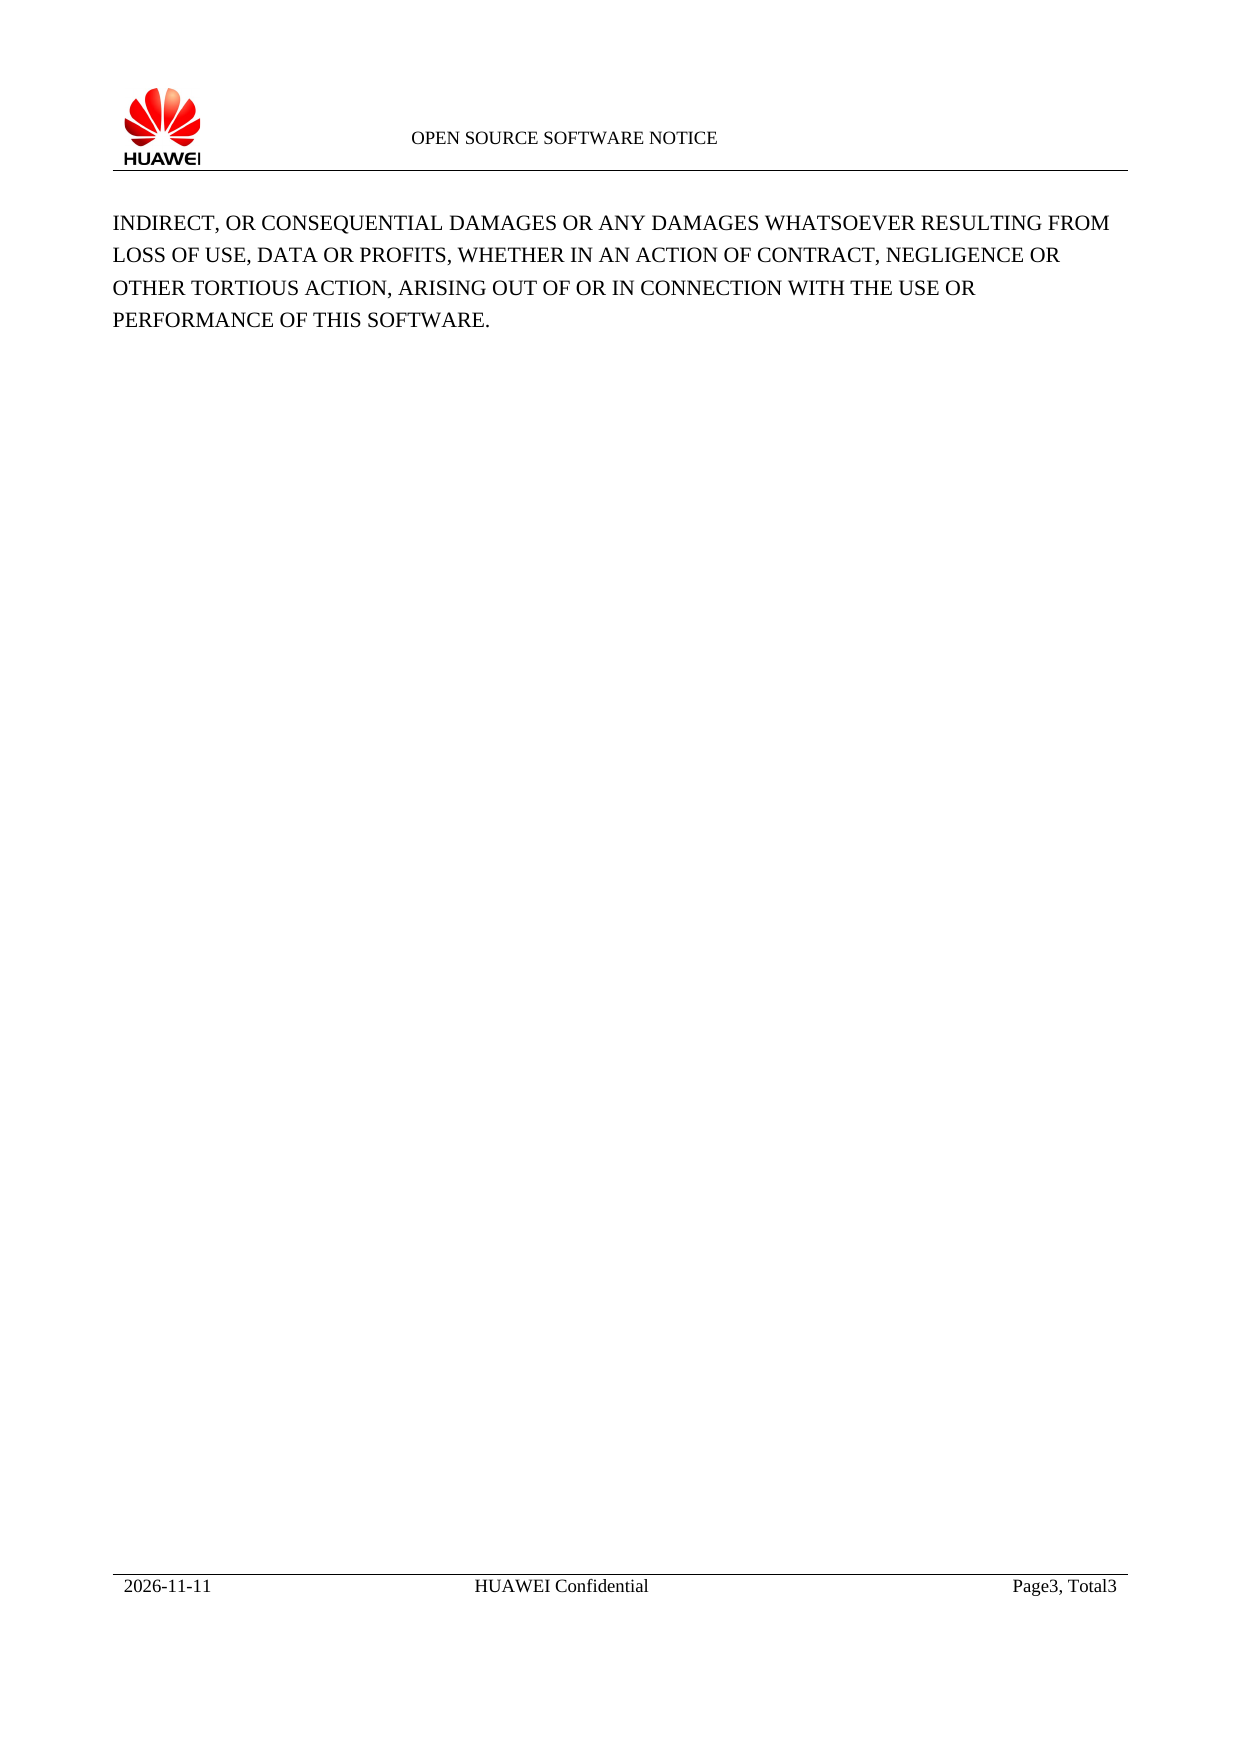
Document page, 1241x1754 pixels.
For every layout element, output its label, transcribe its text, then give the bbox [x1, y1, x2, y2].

picture [124, 88, 201, 165]
